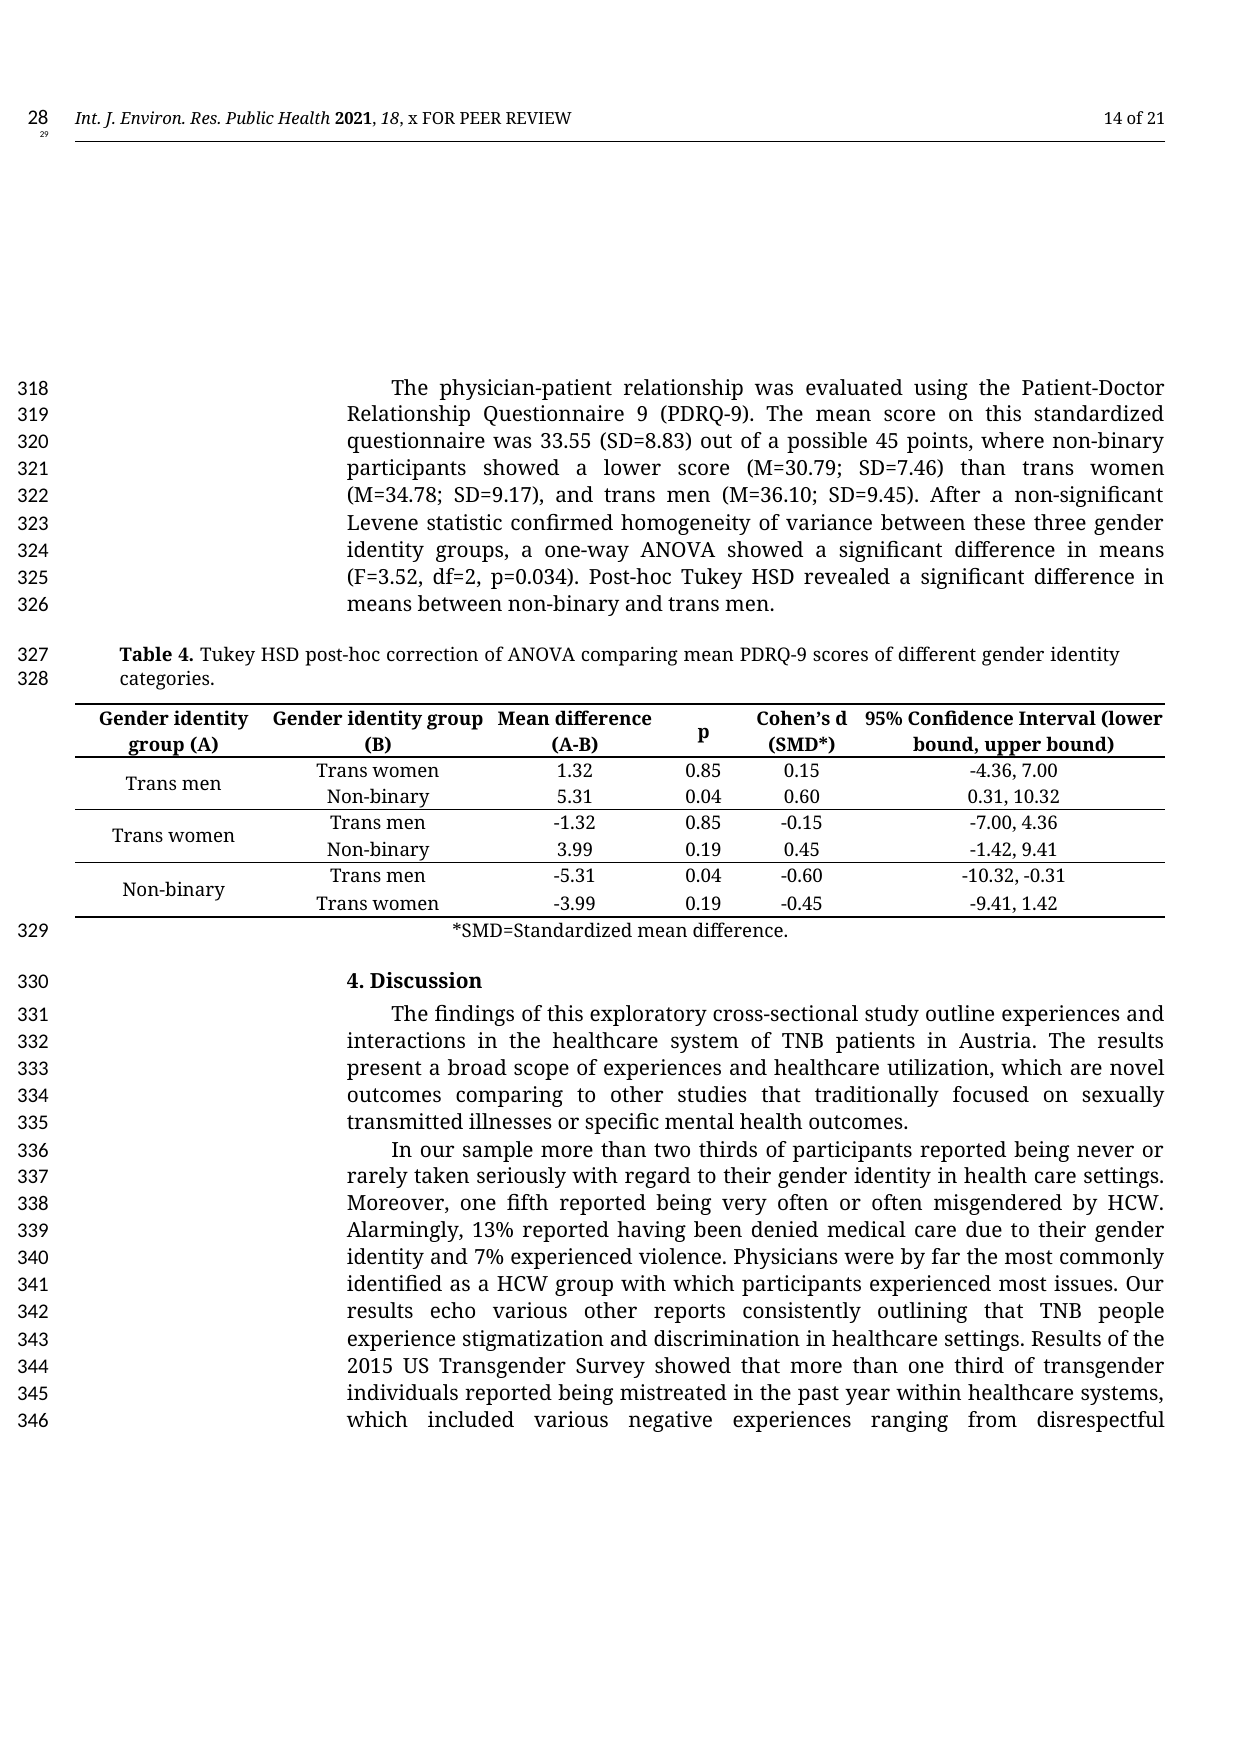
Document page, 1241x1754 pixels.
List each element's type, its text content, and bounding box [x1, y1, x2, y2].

table_cell 0.45 [741, 835, 862, 862]
table_cell 0.15 [741, 758, 862, 783]
text The findings of this exploratory cross-sectional study outline experiences and interactions in the healthcare system of TNB patients in Austria. The results present a broad scope of experiences and healthcare utilization, which are novel outcomes comparing to other studies that traditionally focused on sexually transmitted illnesses or specific mental health outcomes. [347, 1000, 1165, 1136]
table_cell Trans men [272, 863, 484, 888]
text The physician-patient relationship was evaluated using the Patient-Doctor Relationship Questionnaire 9 (PDRQ-9). The mean score on this standardized questionnaire was 33.55 (SD=8.83) out of a possible 45 points, where non-binary participants showed a lower score (M=30.79; SD=7.46) than trans women (M=34.78; SD=9.17), and trans men (M=36.10; SD=9.45). After a non-significant Levene statistic confirmed homogeneity of variance between these three gender identity groups, a one-way ANOVA showed a significant difference in means (F=3.52, df=2, p=0.034). Post-hoc Tukey HSD revealed a significant difference in means between non-binary and trans men. [347, 374, 1165, 617]
table_header p [665, 705, 741, 756]
table_cell 3.99 [484, 835, 665, 862]
table_header Gender identity group (B) [272, 705, 484, 756]
table_cell -10.32, -0.31 [862, 863, 1165, 888]
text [347, 1136, 1165, 1433]
text Table 4. Tukey HSD post-hoc correction of ANOVA comparing mean PDRQ-9 scores of different gender identity categories. [119, 642, 1121, 691]
text *SMD=Standardized mean difference. [119, 918, 1121, 942]
table_cell -0.15 [741, 810, 862, 835]
table_cell 0.85 [665, 758, 741, 783]
table_cell 1.32 [484, 758, 665, 783]
subtitle 4. Discussion [347, 967, 1165, 994]
table_header 95% Confidence Interval (lower bound, upper bound) [862, 705, 1165, 756]
table_cell 0.19 [665, 888, 741, 916]
table_cell Trans women [272, 758, 484, 783]
table_header Mean difference (A-B) [484, 705, 665, 756]
table_header Gender identity group (A) [75, 705, 272, 756]
table_cell 0.19 [665, 835, 741, 862]
table_cell -1.42, 9.41 [862, 835, 1165, 862]
table_cell 0.31, 10.32 [862, 783, 1165, 808]
table_cell Trans women [75, 810, 272, 862]
table_cell -3.99 [484, 888, 665, 916]
table_cell 0.60 [741, 783, 862, 808]
table_cell Trans women [272, 888, 484, 916]
table_cell Non-binary [75, 863, 272, 916]
table_cell -5.31 [484, 863, 665, 888]
table_cell 0.85 [665, 810, 741, 835]
table_header Cohen’s d (SMD*) [741, 705, 862, 756]
table_cell -9.41, 1.42 [862, 888, 1165, 916]
table_cell 0.04 [665, 863, 741, 888]
table_cell -7.00, 4.36 [862, 810, 1165, 835]
table_cell -0.60 [741, 863, 862, 888]
table_cell 0.04 [665, 783, 741, 808]
table_cell Non-binary [272, 783, 484, 808]
table_cell -0.45 [741, 888, 862, 916]
table_cell 5.31 [484, 783, 665, 808]
table_cell Trans men [75, 758, 272, 808]
table_cell Non-binary [272, 835, 484, 862]
table_cell -4.36, 7.00 [862, 758, 1165, 783]
table_cell Trans men [272, 810, 484, 835]
table_cell -1.32 [484, 810, 665, 835]
